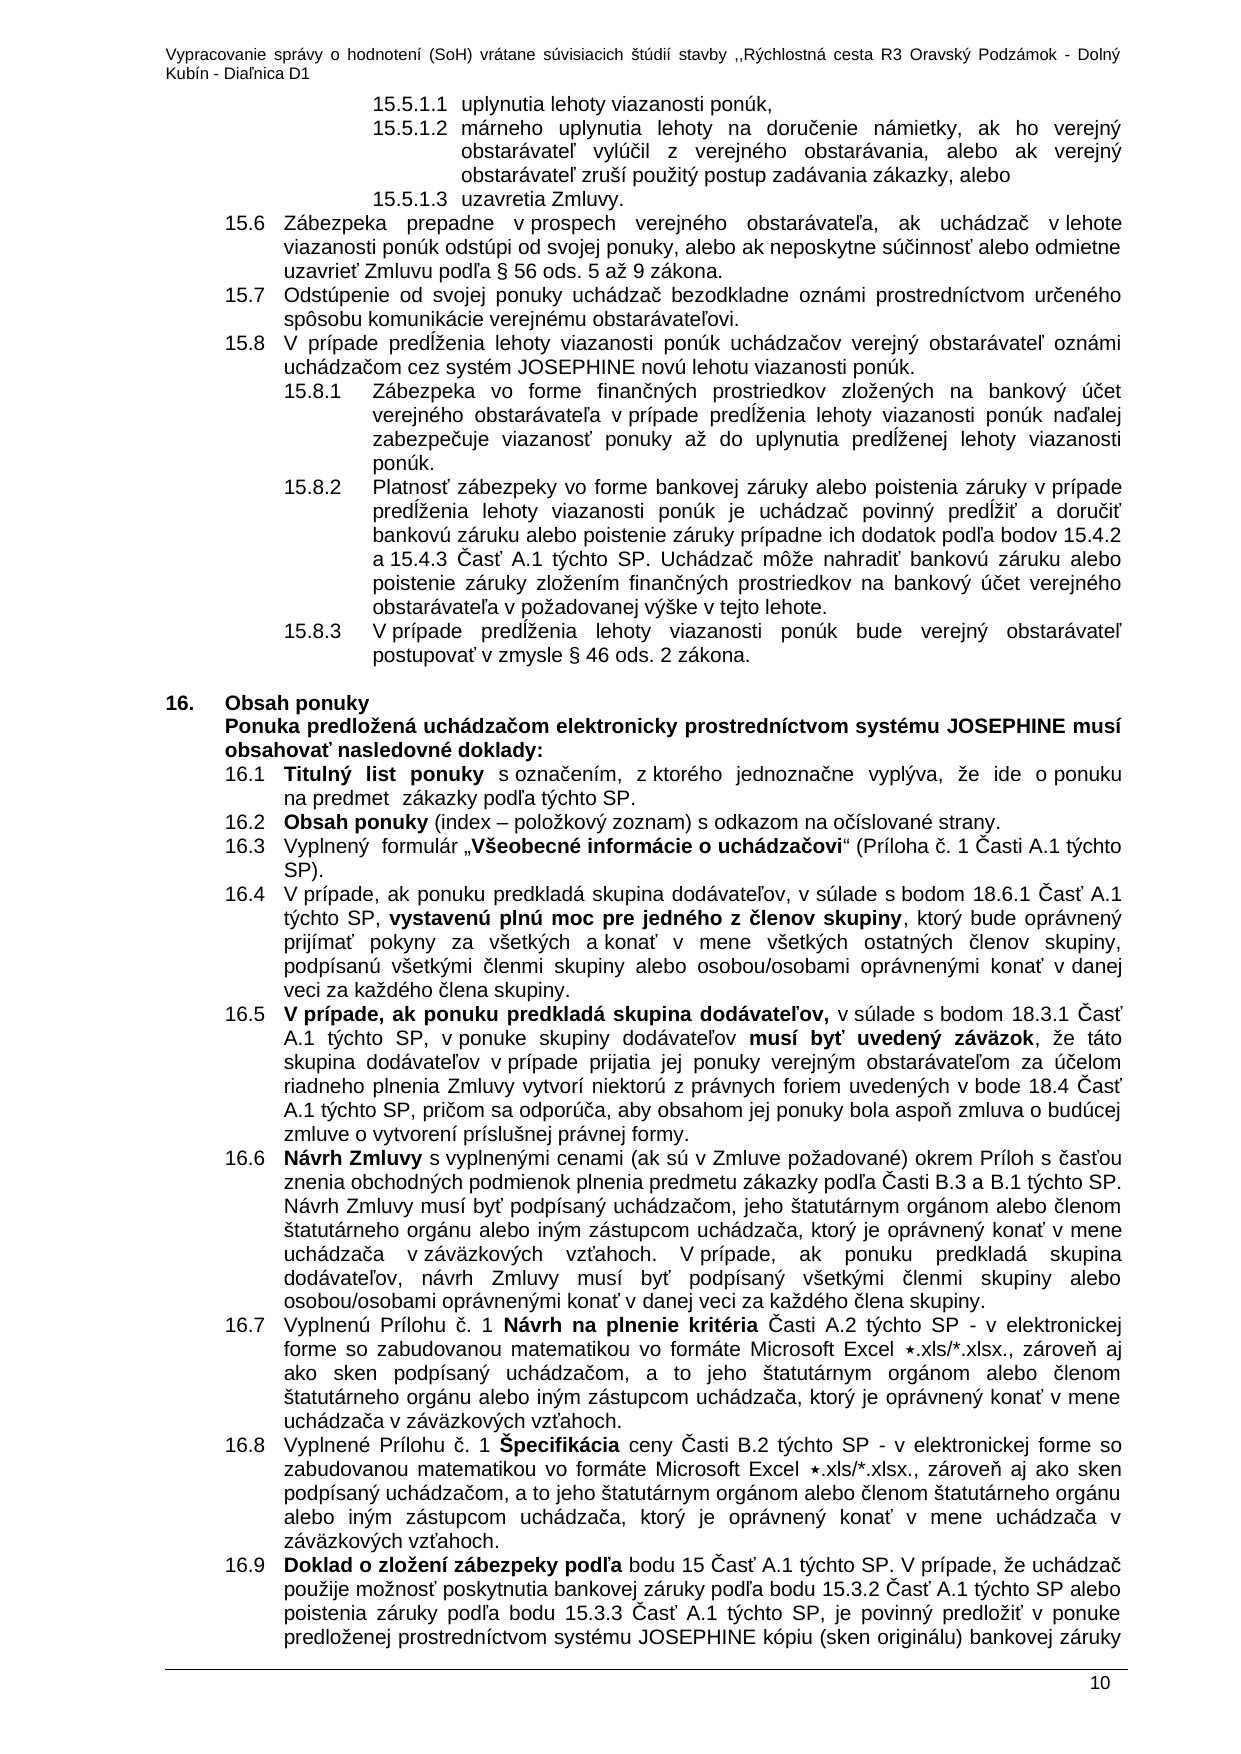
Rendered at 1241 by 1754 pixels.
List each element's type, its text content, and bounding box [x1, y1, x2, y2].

text 15.8.3 V prípade predĺženia lehoty viazanosti ponúk bude verejný obstarávateľ postupovať v zmysle § 46 ods. 2 zákona. [283, 618, 1122, 666]
text 16.8 Vyplnené Prílohu č. 1 Špecifikácia ceny Časti B.2 týchto SP - v elektronickej forme so zabudovanou matematikou vo formáte Microsoft Excel ٭.xls/*.xlsx., zároveň aj ako sken podpísaný uchádzačom, a to jeho štatutárnym orgánom alebo členom štatutárneho orgánu alebo iným zástupcom uchádzača, ktorý je oprávnený konať v mene uchádzača v záväzkových vzťahoch. [224, 1433, 1122, 1553]
text 15.8.1 Zábezpeka vo forme finančných prostriedkov zložených na bankový účet verejného obstarávateľa v prípade predĺženia lehoty viazanosti ponúk naďalej zabezpečuje viazanosť ponuky až do uplynutia predĺženej lehoty viazanosti ponúk. [283, 379, 1122, 475]
text 15.5.1.3 uzavretia Zmluvy. [372, 187, 1122, 211]
text 15.8.2 Platnosť zábezpeky vo forme bankovej záruky alebo poistenia záruky v prípade predĺženia lehoty viazanosti ponúk je uchádzač povinný predĺžiť a doručiť bankovú záruku alebo poistenie záruky prípadne ich dodatok podľa bodov 15.4.2 a 15.4.3 Časť A.1 týchto SP. Uchádzač môže nahradiť bankovú záruku alebo poistenie záruky zložením finančných prostriedkov na bankový účet verejného obstarávateľa v požadovanej výške v tejto lehote. [283, 475, 1122, 618]
text 15.8 V prípade predĺženia lehoty viazanosti ponúk uchádzačov verejný obstarávateľ oznámi uchádzačom cez systém JOSEPHINE novú lehotu viazanosti ponúk. [224, 331, 1122, 379]
list Návrh Zmluvy s vyplnenými cenami (ak sú v Zmluve požadované) okrem Príloh s časťou znenia obchodných podmienok plnenia predmetu zákazky podľa Časti B.3 a B.1 týchto SP. Návrh Zmluvy musí byť podpísaný uchádzačom, jeho štatutárnym orgánom alebo členom štatutárneho orgánu alebo iným zástupcom uchádzača, ktorý je oprávnený konať v mene uchádzača v záväzkových vzťahoch. V prípade, ak ponuku predkladá skupina dodávateľov, návrh Zmluvy musí byť podpísaný všetkými členmi skupiny alebo osobou/osobami oprávnenými konať v danej veci za každého člena skupiny. [224, 1146, 1122, 1313]
list V prípade, ak ponuku predkladá skupina dodávateľov, v súlade s bodom 18.6.1 Časť A.1 týchto SP, vystavenú plnú moc pre jedného z členov skupiny, ktorý bude oprávnený prijímať pokyny za všetkých a konať v mene všetkých ostatných členov skupiny, podpísanú všetkými členmi skupiny alebo osobou/osobami oprávnenými konať v danej veci za každého člena skupiny. [224, 882, 1122, 1002]
text 15.6 Zábezpeka prepadne v prospech verejného obstarávateľa, ak uchádzač v lehote viazanosti ponúk odstúpi od svojej ponuky, alebo ak neposkytne súčinnosť alebo odmietne uzavrieť Zmluvu podľa § 56 ods. 5 až 9 zákona. [224, 211, 1122, 283]
list Obsah ponuky (index – položkový zoznam) s odkazom na očíslované strany. [224, 810, 1122, 834]
list Vyplnený formulár „Všeobecné informácie o uchádzačovi“ (Príloha č. 1 Časti A.1 týchto SP). [224, 834, 1122, 882]
list Titulný list ponuky s označením, z ktorého jednoznačne vyplýva, že ide o ponuku na predmet zákazky podľa týchto SP. [224, 762, 1122, 810]
text 15.5.1.1 uplynutia lehoty viazanosti ponúk, [224, 91, 1122, 115]
list V prípade, ak ponuku predkladá skupina dodávateľov, v súlade s bodom 18.3.1 Časť A.1 týchto SP, v ponuke skupiny dodávateľov musí byť uvedený záväzok, že táto skupina dodávateľov v prípade prijatia jej ponuky verejným obstarávateľom za účelom riadneho plnenia Zmluvy vytvorí niektorú z právnych foriem uvedených v bode 18.4 Časť A.1 týchto SP, pričom sa odporúča, aby obsahom jej ponuky bola aspoň zmluva o budúcej zmluve o vytvorení príslušnej právnej formy. [224, 1002, 1122, 1146]
subtitle 16. Obsah ponuky [165, 690, 1122, 714]
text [224, 1553, 1122, 1649]
text 15.5.1.2 márneho uplynutia lehoty na doručenie námietky, ak ho verejný obstarávateľ vylúčil z verejného obstarávania, alebo ak verejný obstarávateľ zruší použitý postup zadávania zákazky, alebo [372, 115, 1122, 187]
text 16.7 Vyplnenú Prílohu č. 1 Návrh na plnenie kritéria Časti A.2 týchto SP - v elektronickej forme so zabudovanou matematikou vo formáte Microsoft Excel ٭.xls/*.xlsx., zároveň aj ako sken podpísaný uchádzačom, a to jeho štatutárnym orgánom alebo členom štatutárneho orgánu alebo iným zástupcom uchádzača, ktorý je oprávnený konať v mene uchádzača v záväzkových vzťahoch. [224, 1313, 1122, 1433]
text 15.7 Odstúpenie od svojej ponuky uchádzač bezodkladne oznámi prostredníctvom určeného spôsobu komunikácie verejnému obstarávateľovi. [224, 283, 1122, 331]
subtitle Ponuka predložená uchádzačom elektronicky prostredníctvom systému JOSEPHINE musí obsahovať nasledovné doklady: [224, 714, 1122, 762]
